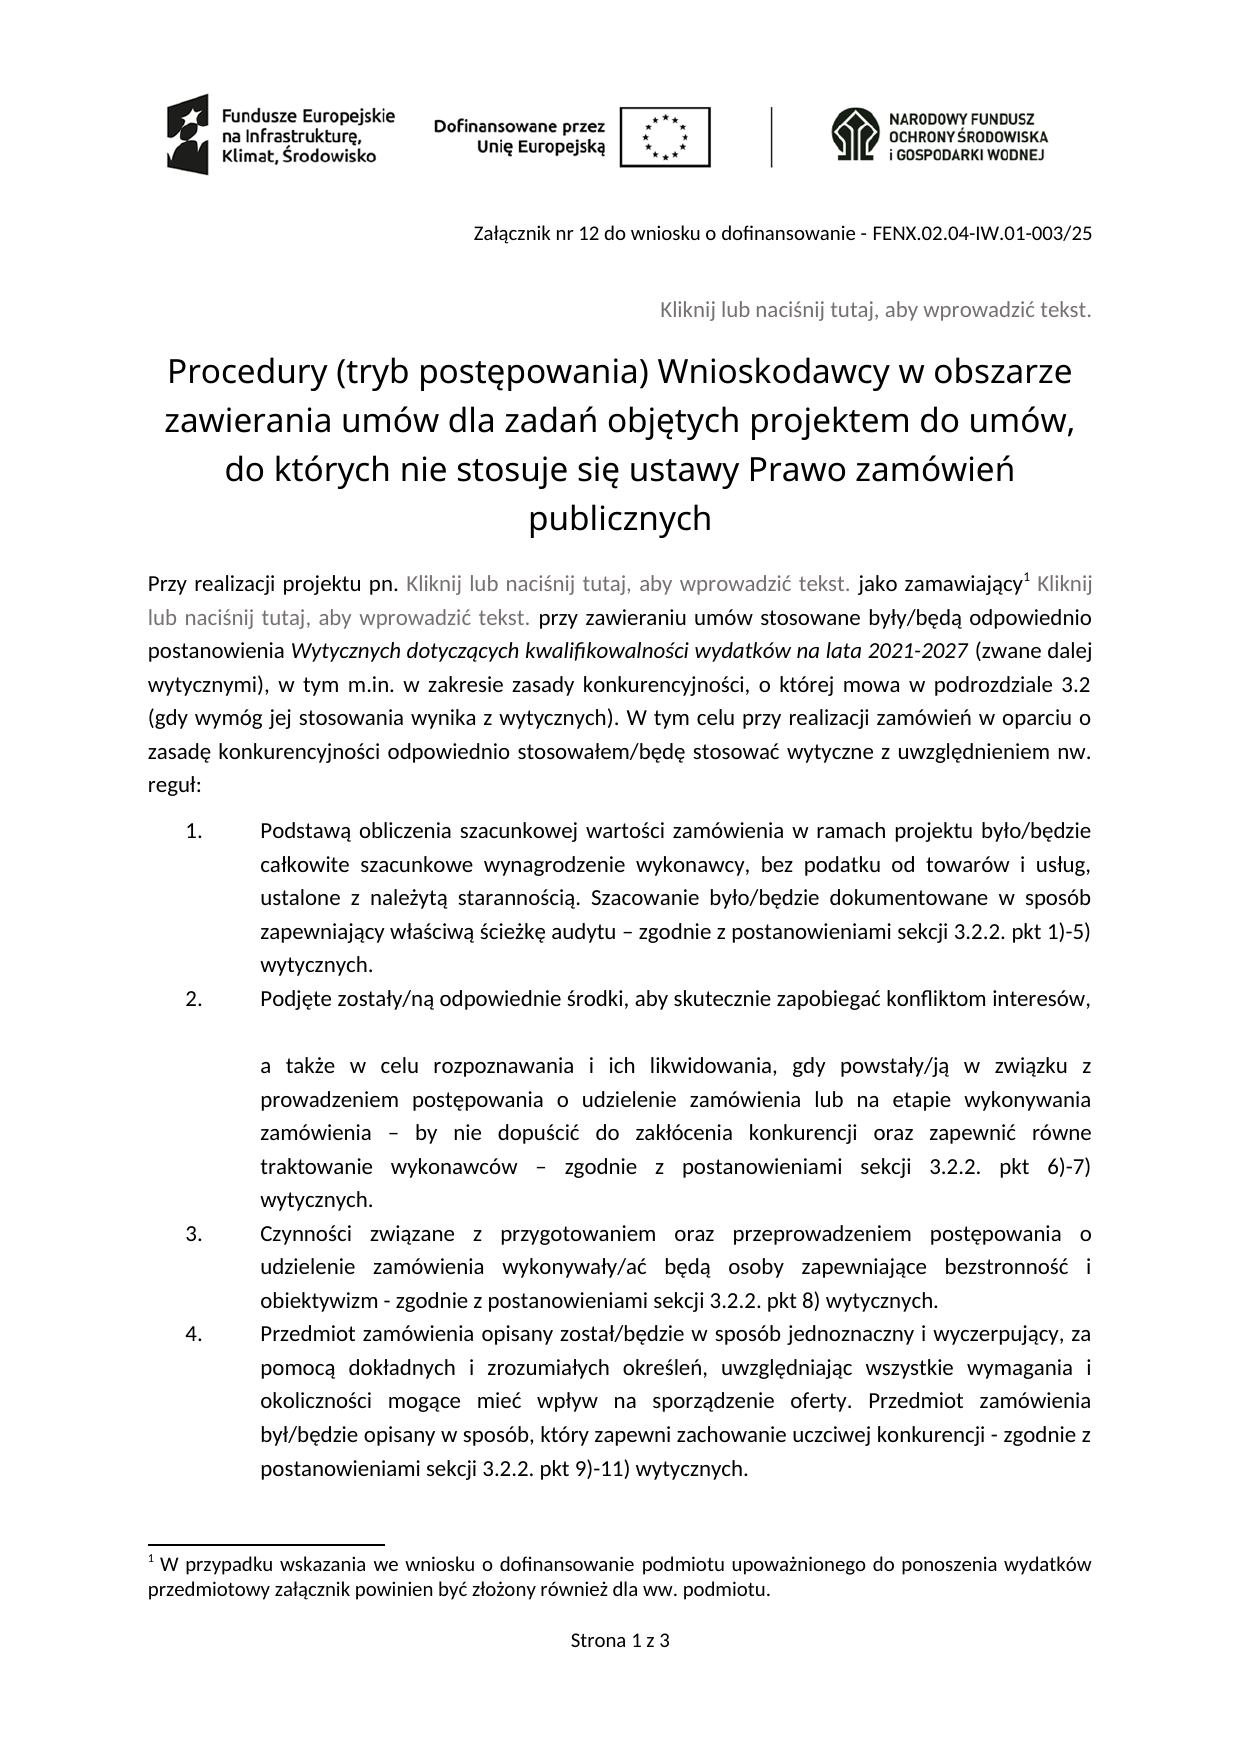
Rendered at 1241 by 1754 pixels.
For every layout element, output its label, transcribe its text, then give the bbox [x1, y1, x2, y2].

list Przedmiot zamówienia opisany został/będzie w sposób jednoznaczny i wyczerpujący, za pomocą dokładnych i zrozumiałych określeń, uwzględniając wszystkie wymagania i okoliczności mogące mieć wpływ na sporządzenie oferty. Przedmiot zamówienia był/będzie opisany w sposób, który zapewni zachowanie uczciwej konkurencji - zgodnie z postanowieniami sekcji 3.2.2. pkt 9)-11) wytycznych. [185, 1319, 1093, 1482]
list Podjęte zostały/ną odpowiednie środki, aby skutecznie zapobiegać konfliktom interesów, a także w celu rozpoznawania i ich likwidowania, gdy powstały/ją w związku z prowadzeniem postępowania o udzielenie zamówienia lub na etapie wykonywania zamówienia – by nie dopuścić do zakłócenia konkurencji oraz zapewnić równe traktowanie wykonawców – zgodnie z postanowieniami sekcji 3.2.2. pkt 6)-7) wytycznych. [185, 984, 1093, 1213]
text Załącznik nr 12 do wniosku o dofinansowanie - FENX.02.04-IW.01-003/25 [148, 220, 1093, 245]
list Podstawą obliczenia szacunkowej wartości zamówienia w ramach projektu było/będzie całkowite szacunkowe wynagrodzenie wykonawcy, bez podatku od towarów i usług, ustalone z należytą starannością. Szacowanie było/będzie dokumentowane w sposób zapewniający właściwą ścieżkę audytu – zgodnie z postanowieniami sekcji 3.2.2. pkt 1)-5) wytycznych. [185, 816, 1093, 978]
subtitle Procedury (tryb postępowania) Wnioskodawcy w obszarze zawierania umów dla zadań objętych projektem do umów, do których nie stosuje się ustawy Prawo zamówień publicznych [148, 348, 1093, 541]
picture [147, 73, 1092, 195]
list Czynności związane z przygotowaniem oraz przeprowadzeniem postępowania o udzielenie zamówienia wykonywały/ać będą osoby zapewniające bezstronność i obiektywizm - zgodnie z postanowieniami sekcji 3.2.2. pkt 8) wytycznych. [185, 1219, 1093, 1314]
text Przy realizacji projektu pn. jako zamawiający przy zawieraniu umów stosowane były/będą odpowiednio postanowienia Wytycznych dotyczących kwalifikowalności wydatków na lata 2021-2027 (zwane dalej wytycznymi), w tym m.in. w zakresie zasady konkurencyjności, o której mowa w podrozdziale 3.2 (gdy wymóg jej stosowania wynika z wytycznych). W tym celu przy realizacji zamówień w oparciu o zasadę konkurencyjności odpowiednio stosowałem/będę stosować wytyczne z uwzględnieniem nw. reguł: [148, 569, 1093, 798]
